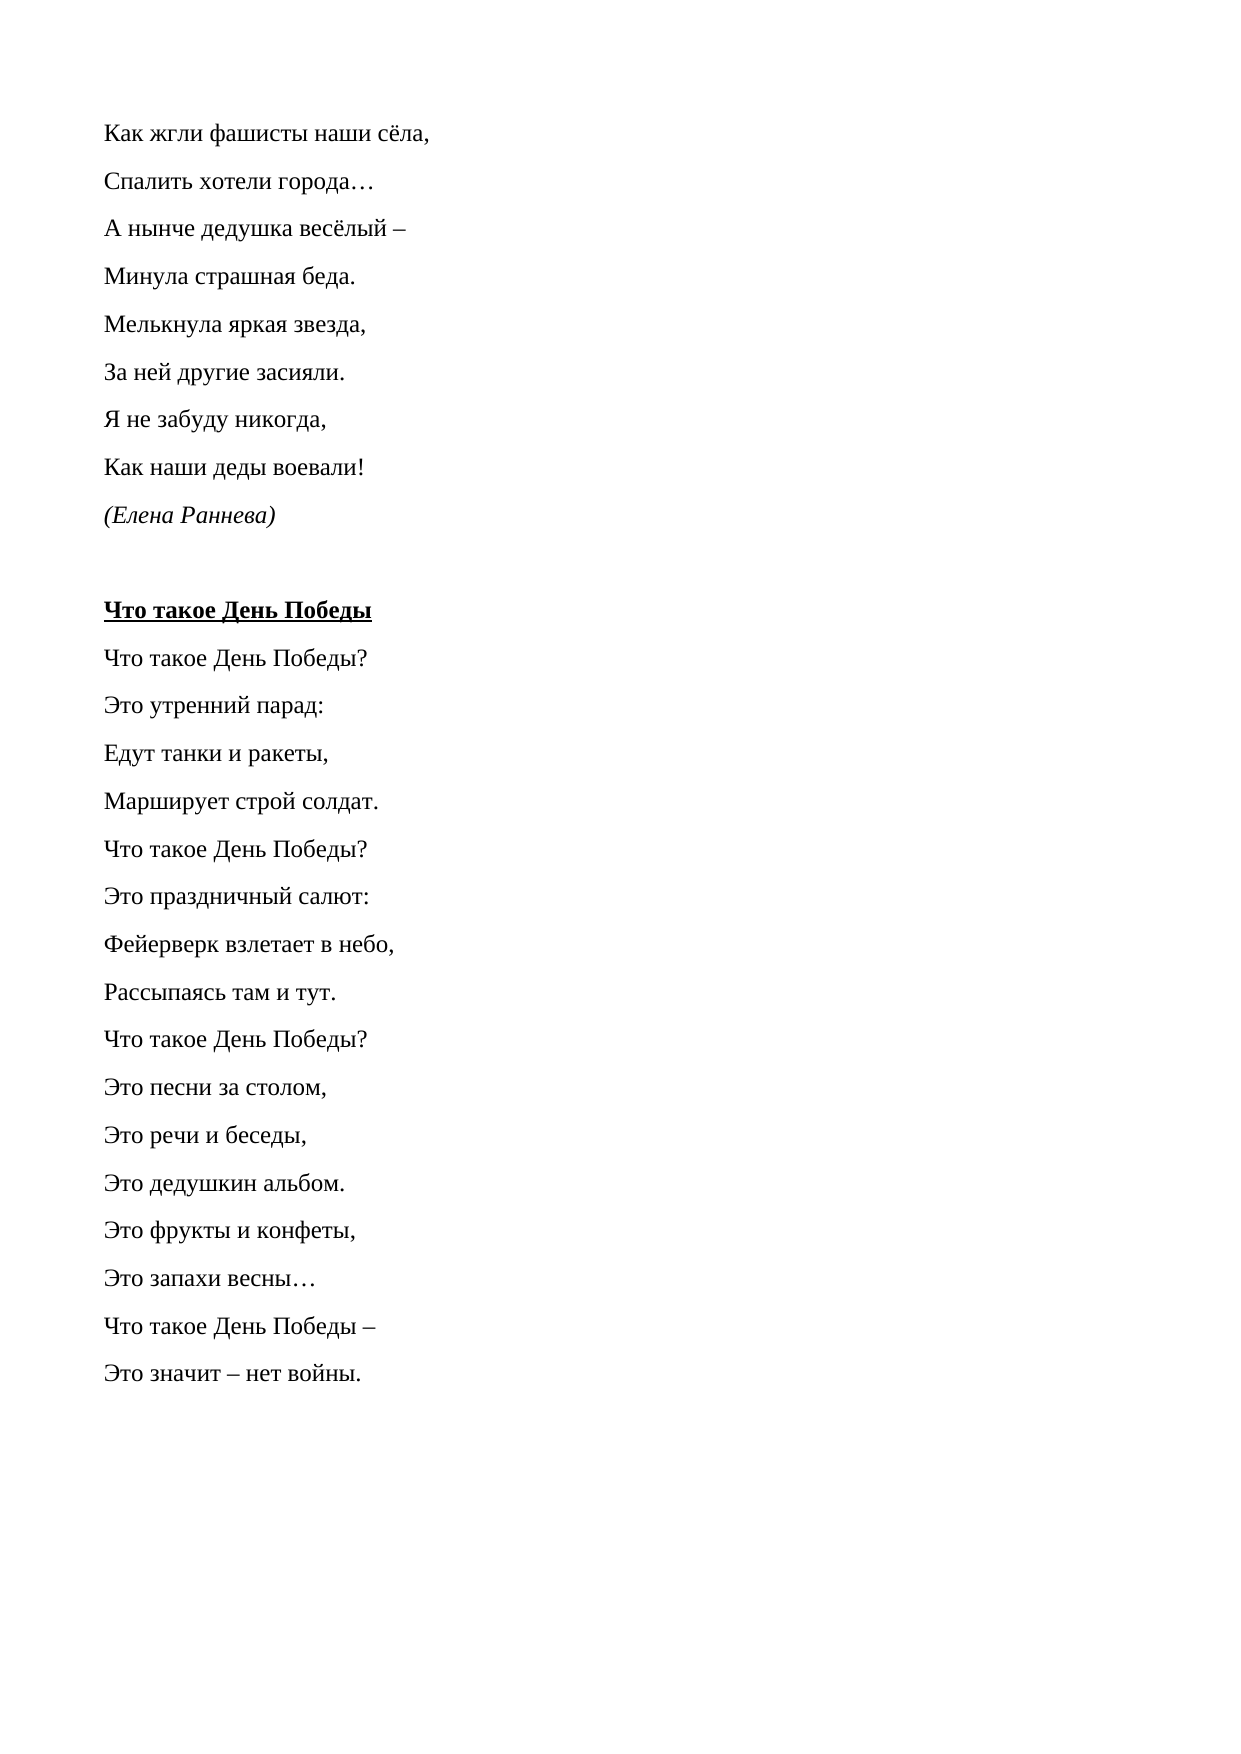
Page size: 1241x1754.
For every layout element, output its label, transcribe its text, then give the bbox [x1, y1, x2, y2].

text Что такое День Победы? [103, 1024, 1152, 1053]
text Что такое День Победы? [103, 643, 1152, 672]
text (Елена Раннева) [103, 500, 1152, 528]
text Что такое День Победы? [103, 834, 1152, 862]
text Минула страшная беда. [103, 261, 1152, 290]
text Фейерверк взлетает в небо, [103, 929, 1152, 958]
text Это праздничный салют: [103, 881, 1152, 910]
text Это речи и беседы, [103, 1120, 1152, 1149]
text Это фрукты и конфеты, [103, 1215, 1152, 1244]
text Как наши деды воевали! [103, 452, 1152, 481]
text Я не забуду никогда, [103, 404, 1152, 433]
text Что такое День Победы [103, 595, 1152, 624]
text Спалить хотели города… [103, 166, 1152, 194]
text А нынче дедушка весёлый – [103, 213, 1152, 242]
text Это значит – нет войны. [103, 1358, 1152, 1387]
text Это запахи весны… [103, 1263, 1152, 1292]
text За ней другие засияли. [103, 357, 1152, 385]
text Рассыпаясь там и тут. [103, 977, 1152, 1006]
text Что такое День Победы – [103, 1311, 1152, 1339]
text Мелькнула яркая звезда, [103, 309, 1152, 338]
text Марширует строй солдат. [103, 786, 1152, 815]
text Как жгли фашисты наши сёла, [103, 118, 1152, 147]
text Это песни за столом, [103, 1072, 1152, 1101]
text Это дедушкин альбом. [103, 1168, 1152, 1196]
text Это утренний парад: [103, 691, 1152, 719]
text Едут танки и ракеты, [103, 738, 1152, 767]
